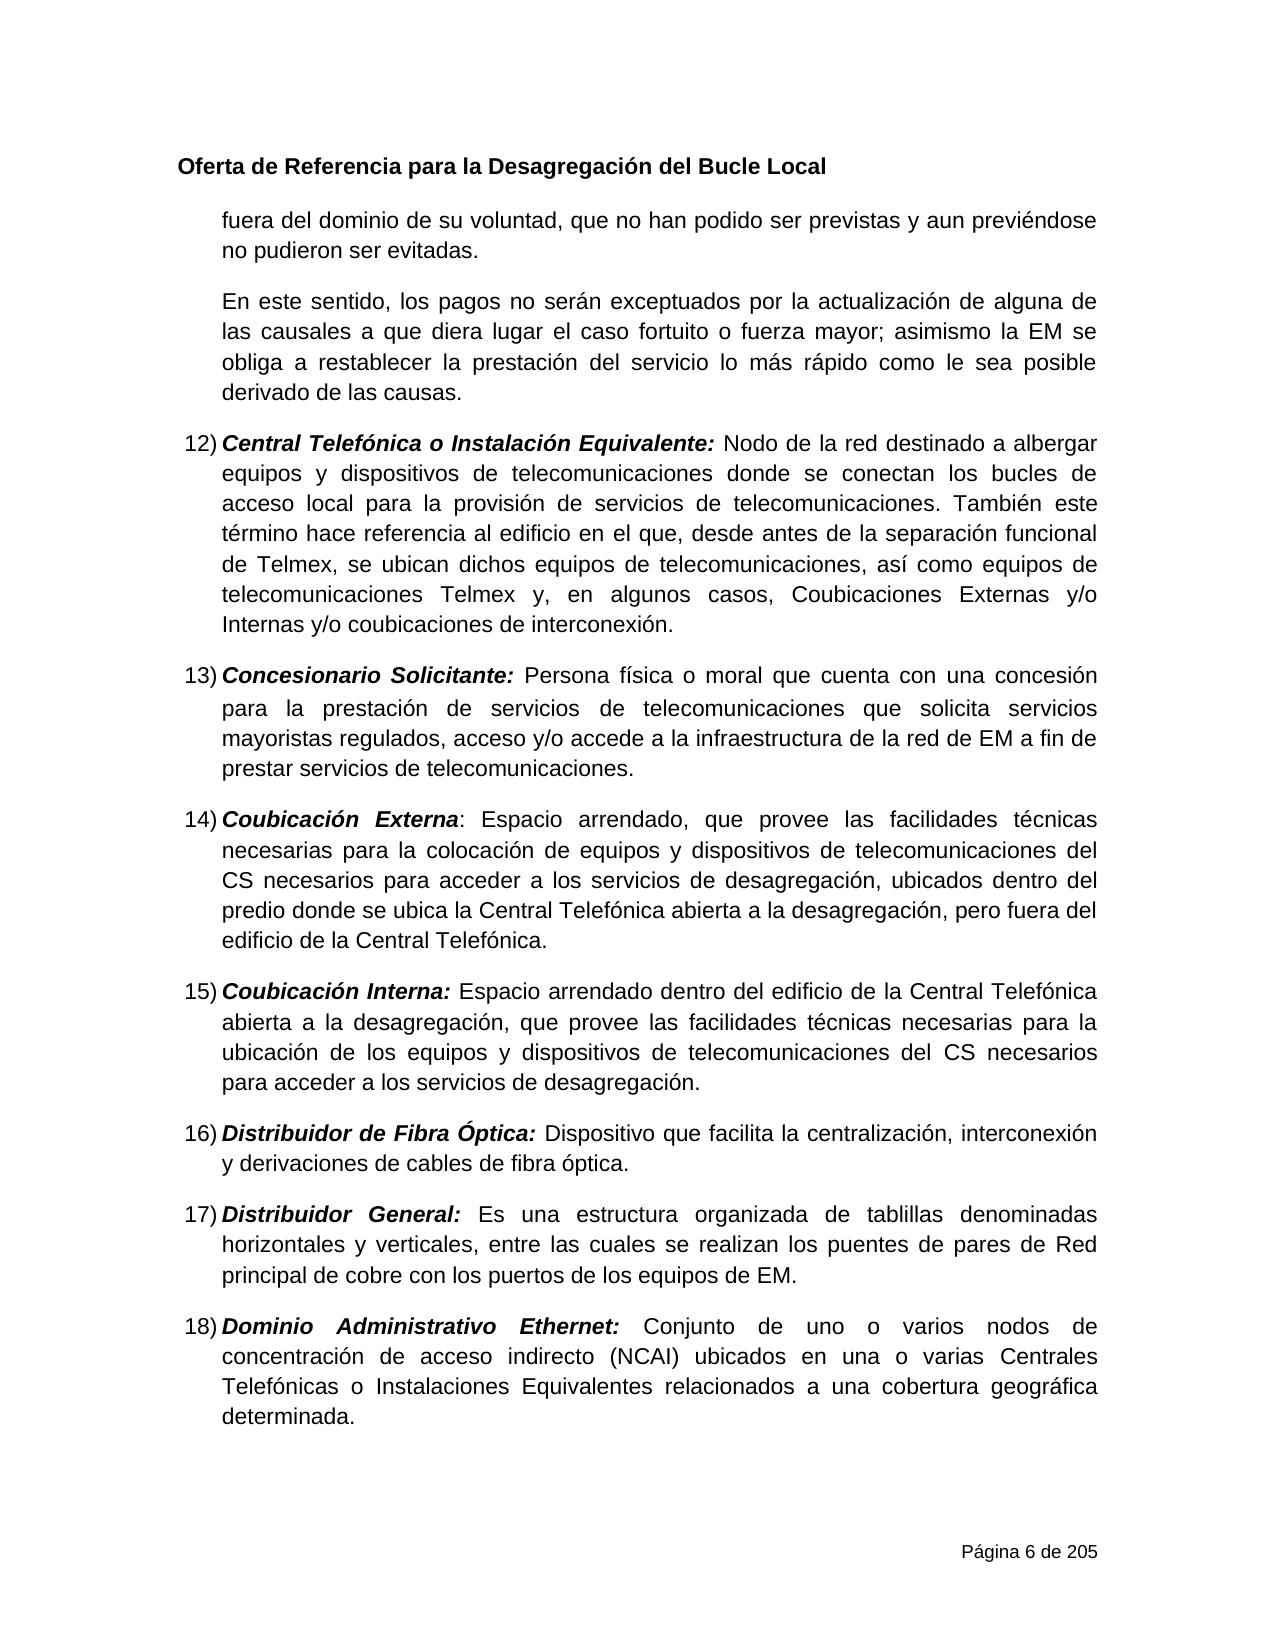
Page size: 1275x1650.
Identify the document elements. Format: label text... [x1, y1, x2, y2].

list Distribuidor de Fibra Óptica: Dispositivo que facilita la centralización, interconexión y derivaciones de cables de fibra óptica. [184, 1120, 1098, 1177]
list Coubicación Interna: Espacio arrendado dentro del edificio de la Central Telefónica abierta a la desagregación, que provee las facilidades técnicas necesarias para la ubicación de los equipos y dispositivos de telecomunicaciones del CS necesarios para acceder a los servicios de desagregación. [184, 978, 1098, 1095]
list Central Telefónica o Instalación Equivalente: Nodo de la red destinado a albergar equipos y dispositivos de telecomunicaciones donde se conectan los bucles de acceso local para la provisión de servicios de telecomunicaciones. También este término hace referencia al edificio en el que, desde antes de la separación funcional de Telmex, se ubican dichos equipos de telecomunicaciones, así como equipos de telecomunicaciones Telmex y, en algunos casos, Coubicaciones Externas y/o Internas y/o coubicaciones de interconexión. [184, 430, 1098, 637]
list Concesionario Solicitante: Persona física o moral que cuenta con una concesión para la prestación de servicios de telecomunicaciones que solicita servicios mayoristas regulados, acceso y/o accede a la infraestructura de la red de EM a fin de prestar servicios de telecomunicaciones. [184, 662, 1098, 782]
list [184, 207, 1098, 263]
text En este sentido, los pagos no serán exceptuados por la actualización de alguna de las causales a que diera lugar el caso fortuito o fuerza mayor; asimismo la EM se obliga a restablecer la prestación del servicio lo más rápido como le sea posible derivado de las causas. [222, 288, 1098, 405]
list Distribuidor General: Es una estructura organizada de tablillas denominadas horizontales y verticales, entre las cuales se realizan los puentes de pares de Red principal de cobre con los puertos de los equipos de EM. [184, 1201, 1098, 1288]
list Coubicación Externa: Espacio arrendado, que provee las facilidades técnicas necesarias para la colocación de equipos y dispositivos de telecomunicaciones del CS necesarios para acceder a los servicios de desagregación, ubicados dentro del predio donde se ubica la Central Telefónica abierta a la desagregación, pero fuera del edificio de la Central Telefónica. [184, 806, 1098, 954]
list Dominio Administrativo Ethernet: Conjunto de uno o varios nodos de concentración de acceso indirecto (NCAI) ubicados en una o varias Centrales Telefónicas o Instalaciones Equivalentes relacionados a una cobertura geográfica determinada. [184, 1313, 1098, 1430]
